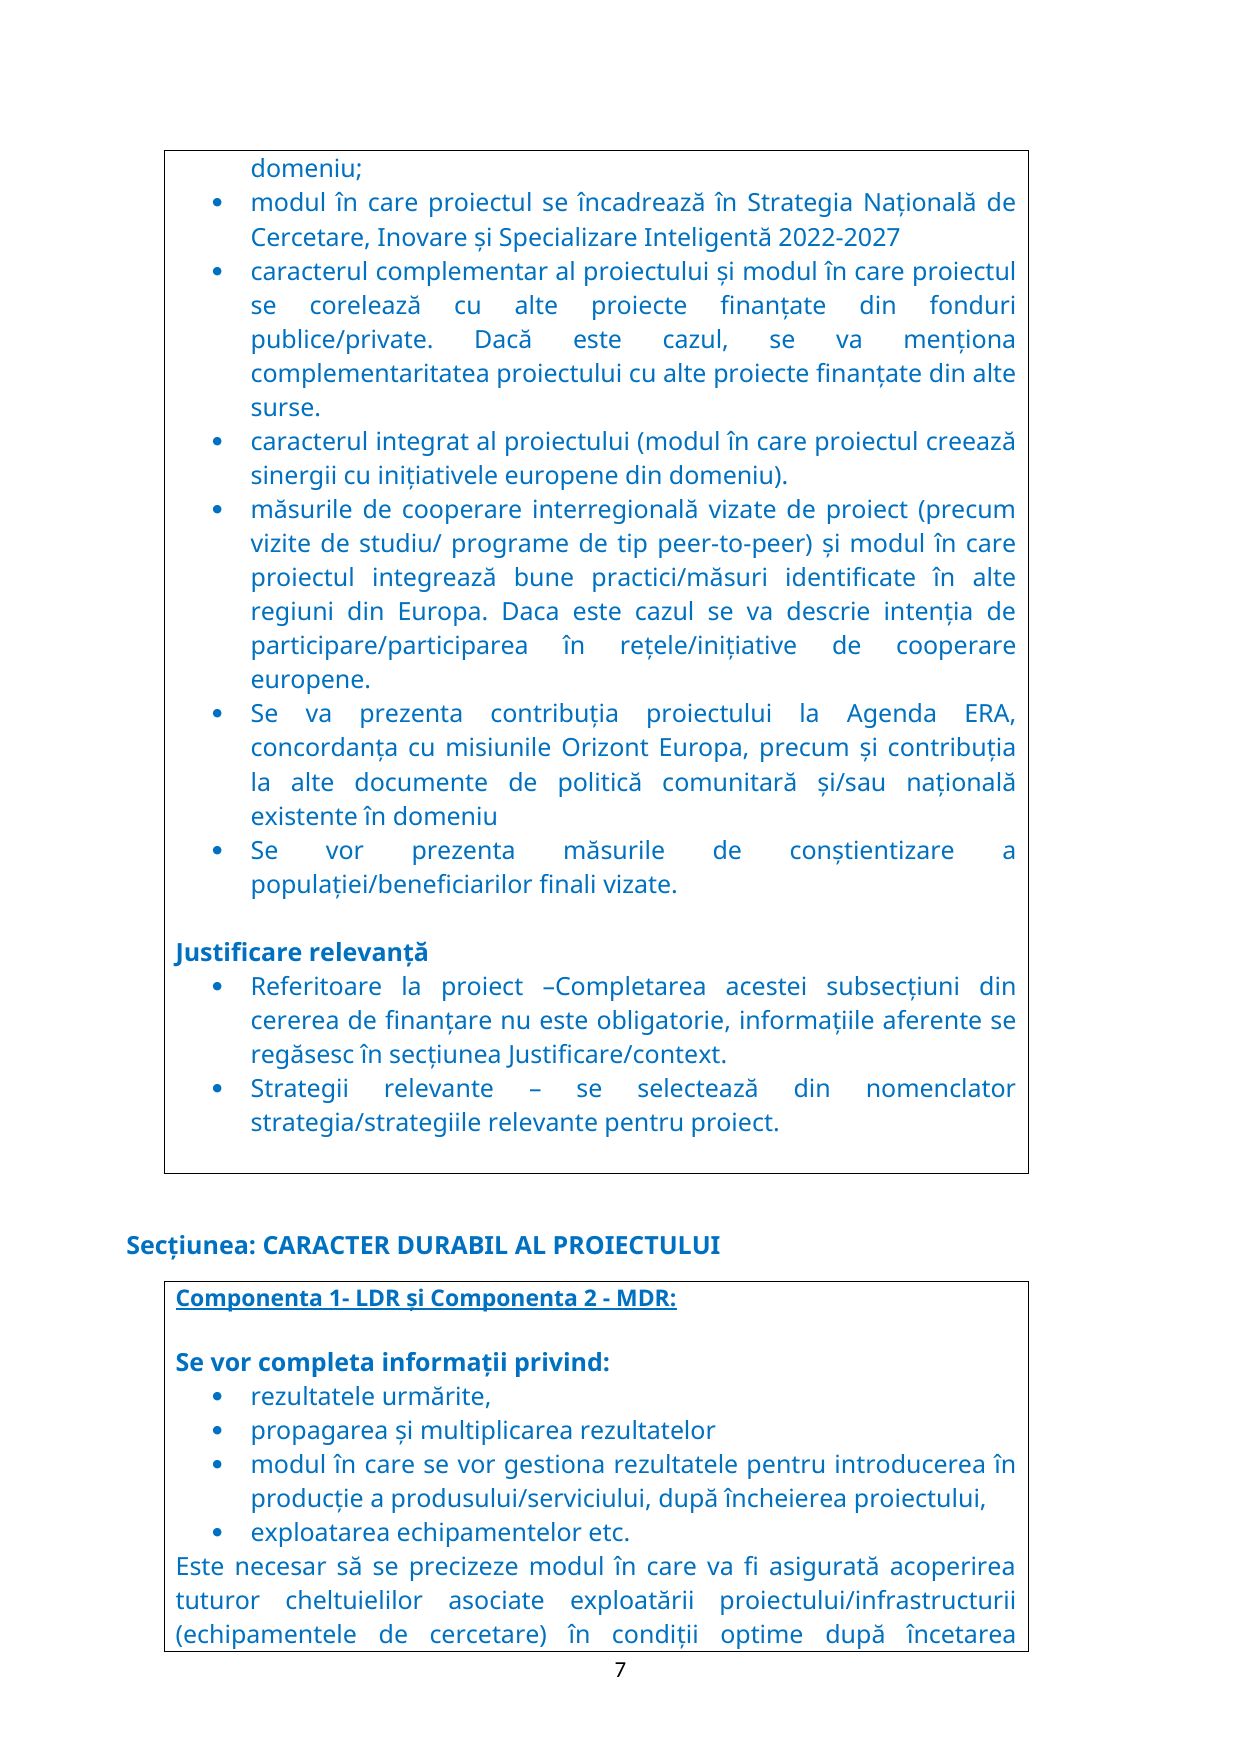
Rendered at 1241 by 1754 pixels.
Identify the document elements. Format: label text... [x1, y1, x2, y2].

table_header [165, 1282, 1028, 1651]
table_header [165, 151, 1028, 1173]
text Secțiunea: CARACTER DURABIL AL PROIECTULUI [126, 1227, 1152, 1261]
